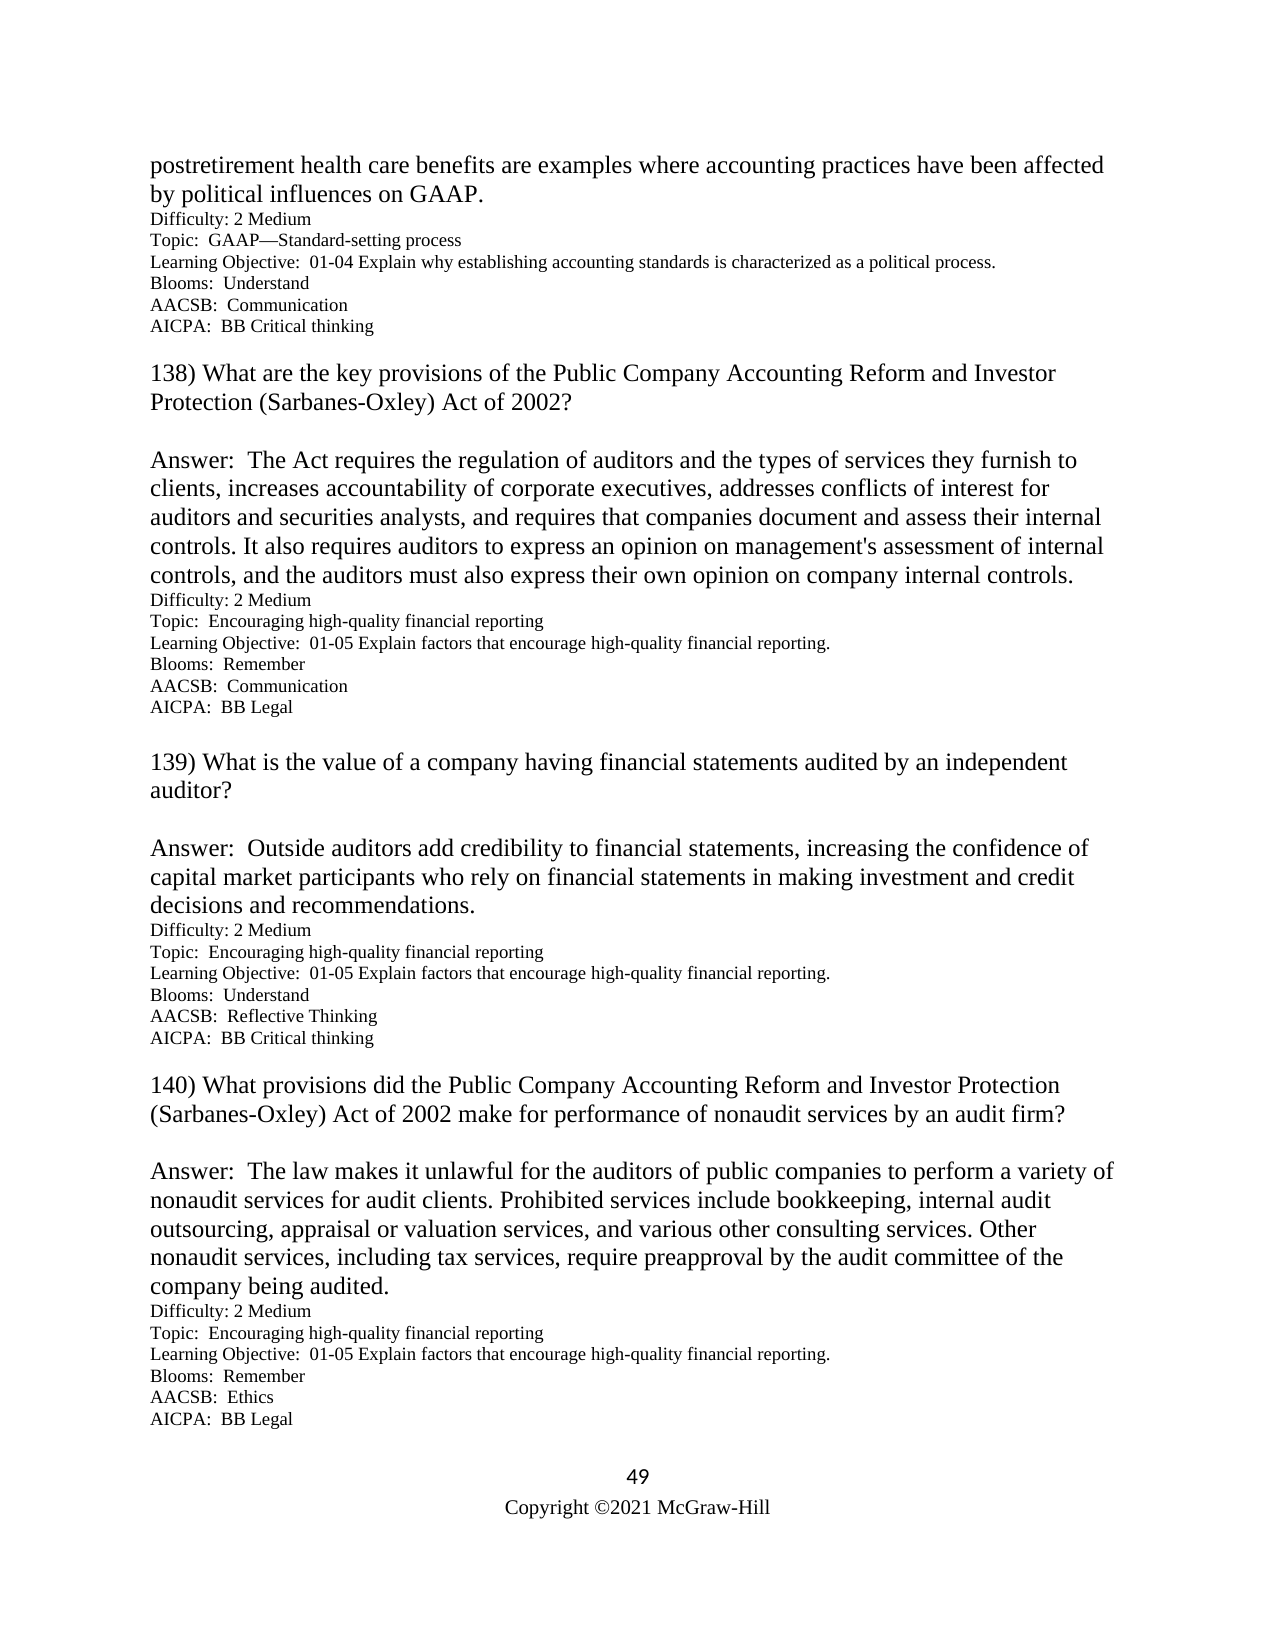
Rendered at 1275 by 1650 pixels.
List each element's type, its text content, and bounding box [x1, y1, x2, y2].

text AACSB: Communication [150, 675, 1125, 696]
text AACSB: Communication [150, 294, 1125, 315]
text Topic: GAAP―Standard-setting process [150, 229, 1125, 251]
text Learning Objective: 01-05 Explain factors that encourage high-quality financial reporting. [150, 632, 1125, 653]
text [150, 150, 1125, 207]
text Difficulty: 2 Medium [150, 588, 1125, 610]
text Topic: Encouraging high-quality financial reporting [150, 941, 1125, 962]
text Blooms: Understand [150, 984, 1125, 1005]
text 139) What is the value of a company having financial statements audited by an independent auditor? [150, 747, 1125, 804]
text AACSB: Reflective Thinking [150, 1005, 1125, 1027]
text Difficulty: 2 Medium [150, 207, 1125, 229]
text Topic: Encouraging high-quality financial reporting [150, 1322, 1125, 1343]
text AICPA: BB Critical thinking [150, 1027, 1125, 1048]
text Topic: Encouraging high-quality financial reporting [150, 610, 1125, 632]
text 138) What are the key provisions of the Public Company Accounting Reform and Investor Protection (Sarbanes-Oxley) Act of 2002? [150, 358, 1125, 416]
text AICPA: BB Legal [150, 1408, 1125, 1429]
text Learning Objective: 01-04 Explain why establishing accounting standards is characterized as a political process. [150, 251, 1125, 272]
text AICPA: BB Legal [150, 696, 1125, 718]
text AACSB: Ethics [150, 1386, 1125, 1408]
text Difficulty: 2 Medium [150, 919, 1125, 941]
text Blooms: Understand [150, 272, 1125, 294]
text Answer: Outside auditors add credibility to financial statements, increasing the confidence of capital market participants who rely on financial statements in making investment and credit decisions and recommendations. [150, 833, 1125, 919]
text Answer: The law makes it unlawful for the auditors of public companies to perform a variety of nonaudit services for audit clients. Prohibited services include bookkeeping, internal audit outsourcing, appraisal or valuation services, and various other consulting services. Other nonaudit services, including tax services, require preapproval by the audit committee of the company being audited. [150, 1156, 1125, 1300]
text 140) What provisions did the Public Company Accounting Reform and Investor Protection (Sarbanes-Oxley) Act of 2002 make for performance of nonaudit services by an audit firm? [150, 1070, 1125, 1127]
text Blooms: Remember [150, 653, 1125, 675]
text Difficulty: 2 Medium [150, 1300, 1125, 1322]
text Answer: The Act requires the regulation of auditors and the types of services they furnish to clients, increases accountability of corporate executives, addresses conflicts of interest for auditors and securities analysts, and requires that companies document and assess their internal controls. It also requires auditors to express an opinion on management's assessment of internal controls, and the auditors must also express their own opinion on company internal controls. [150, 445, 1125, 588]
text Learning Objective: 01-05 Explain factors that encourage high-quality financial reporting. [150, 962, 1125, 984]
text Blooms: Remember [150, 1365, 1125, 1386]
text Learning Objective: 01-05 Explain factors that encourage high-quality financial reporting. [150, 1343, 1125, 1365]
text AICPA: BB Critical thinking [150, 315, 1125, 337]
